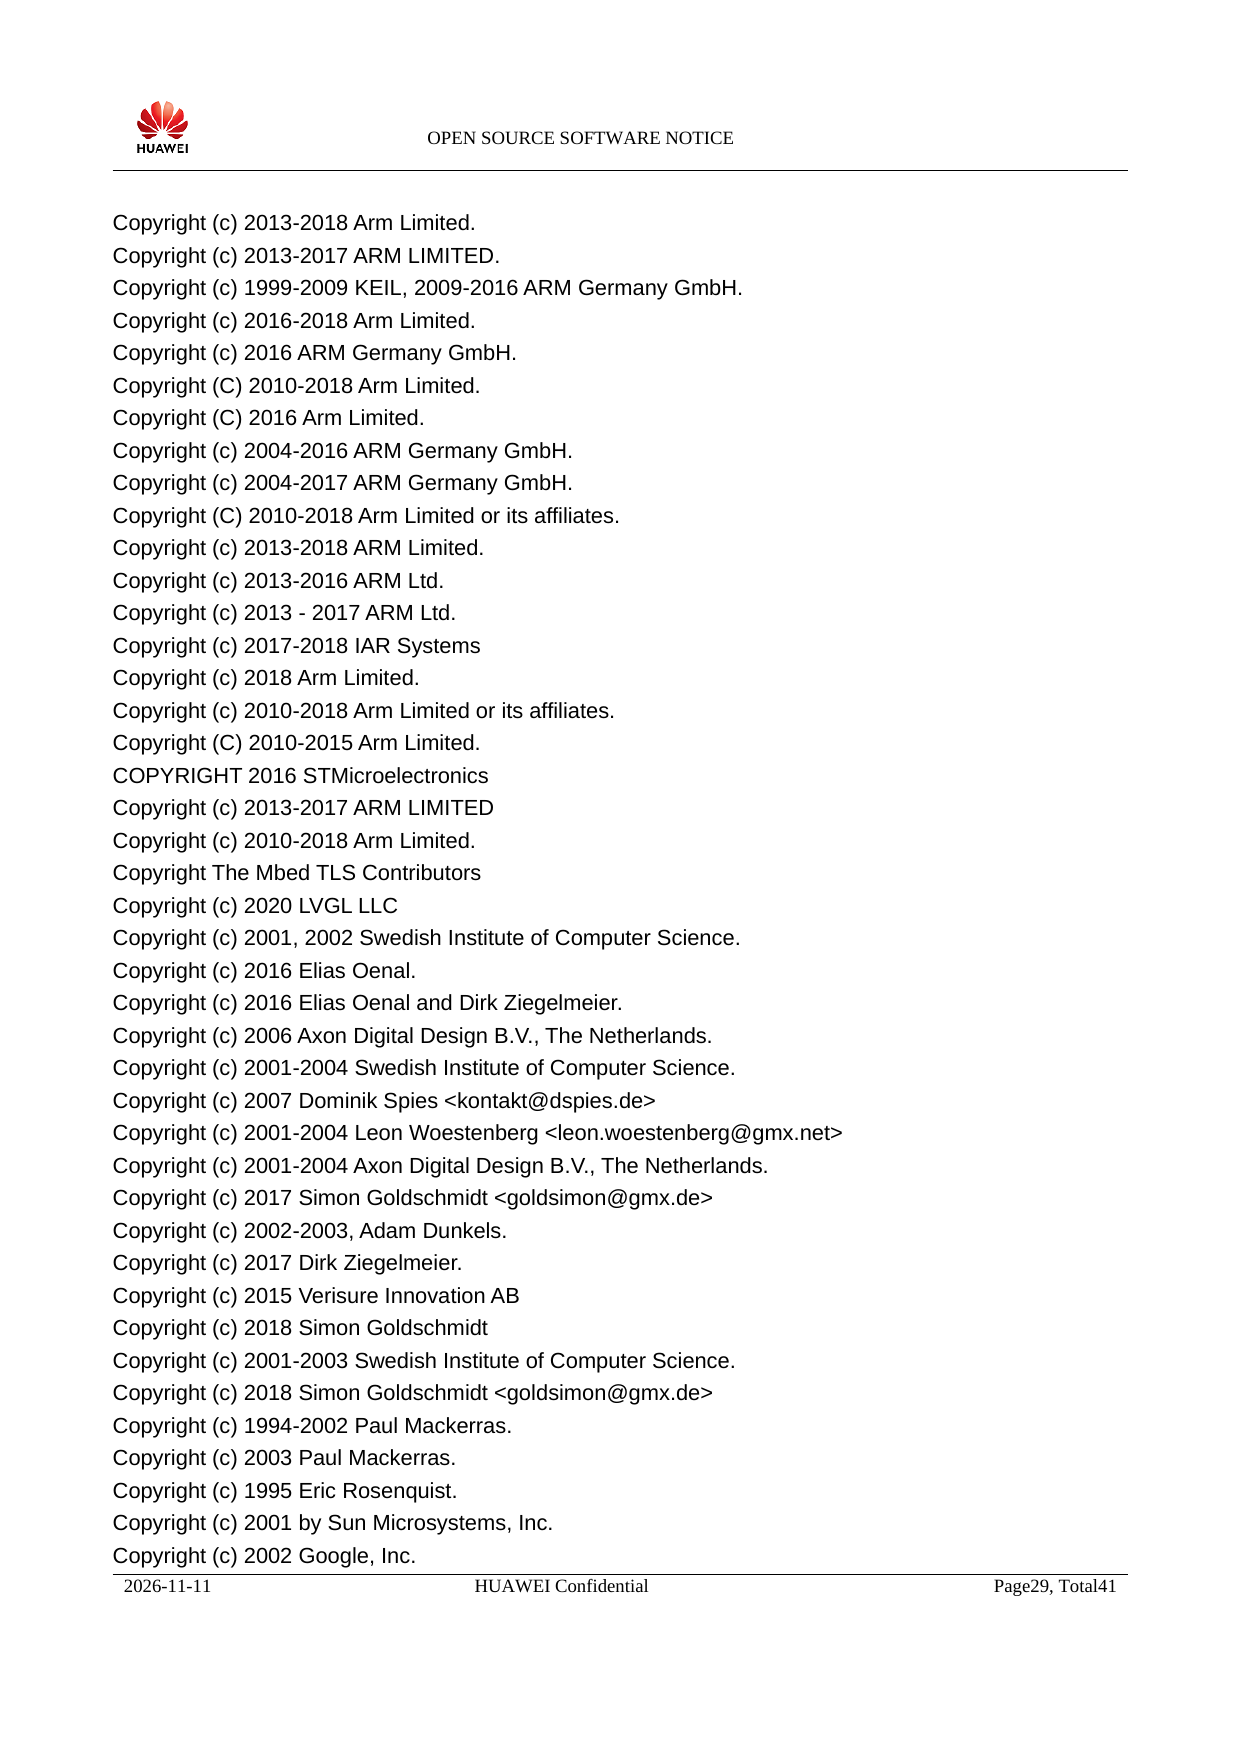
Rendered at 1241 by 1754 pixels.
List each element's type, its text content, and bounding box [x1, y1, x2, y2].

picture [125, 88, 200, 164]
